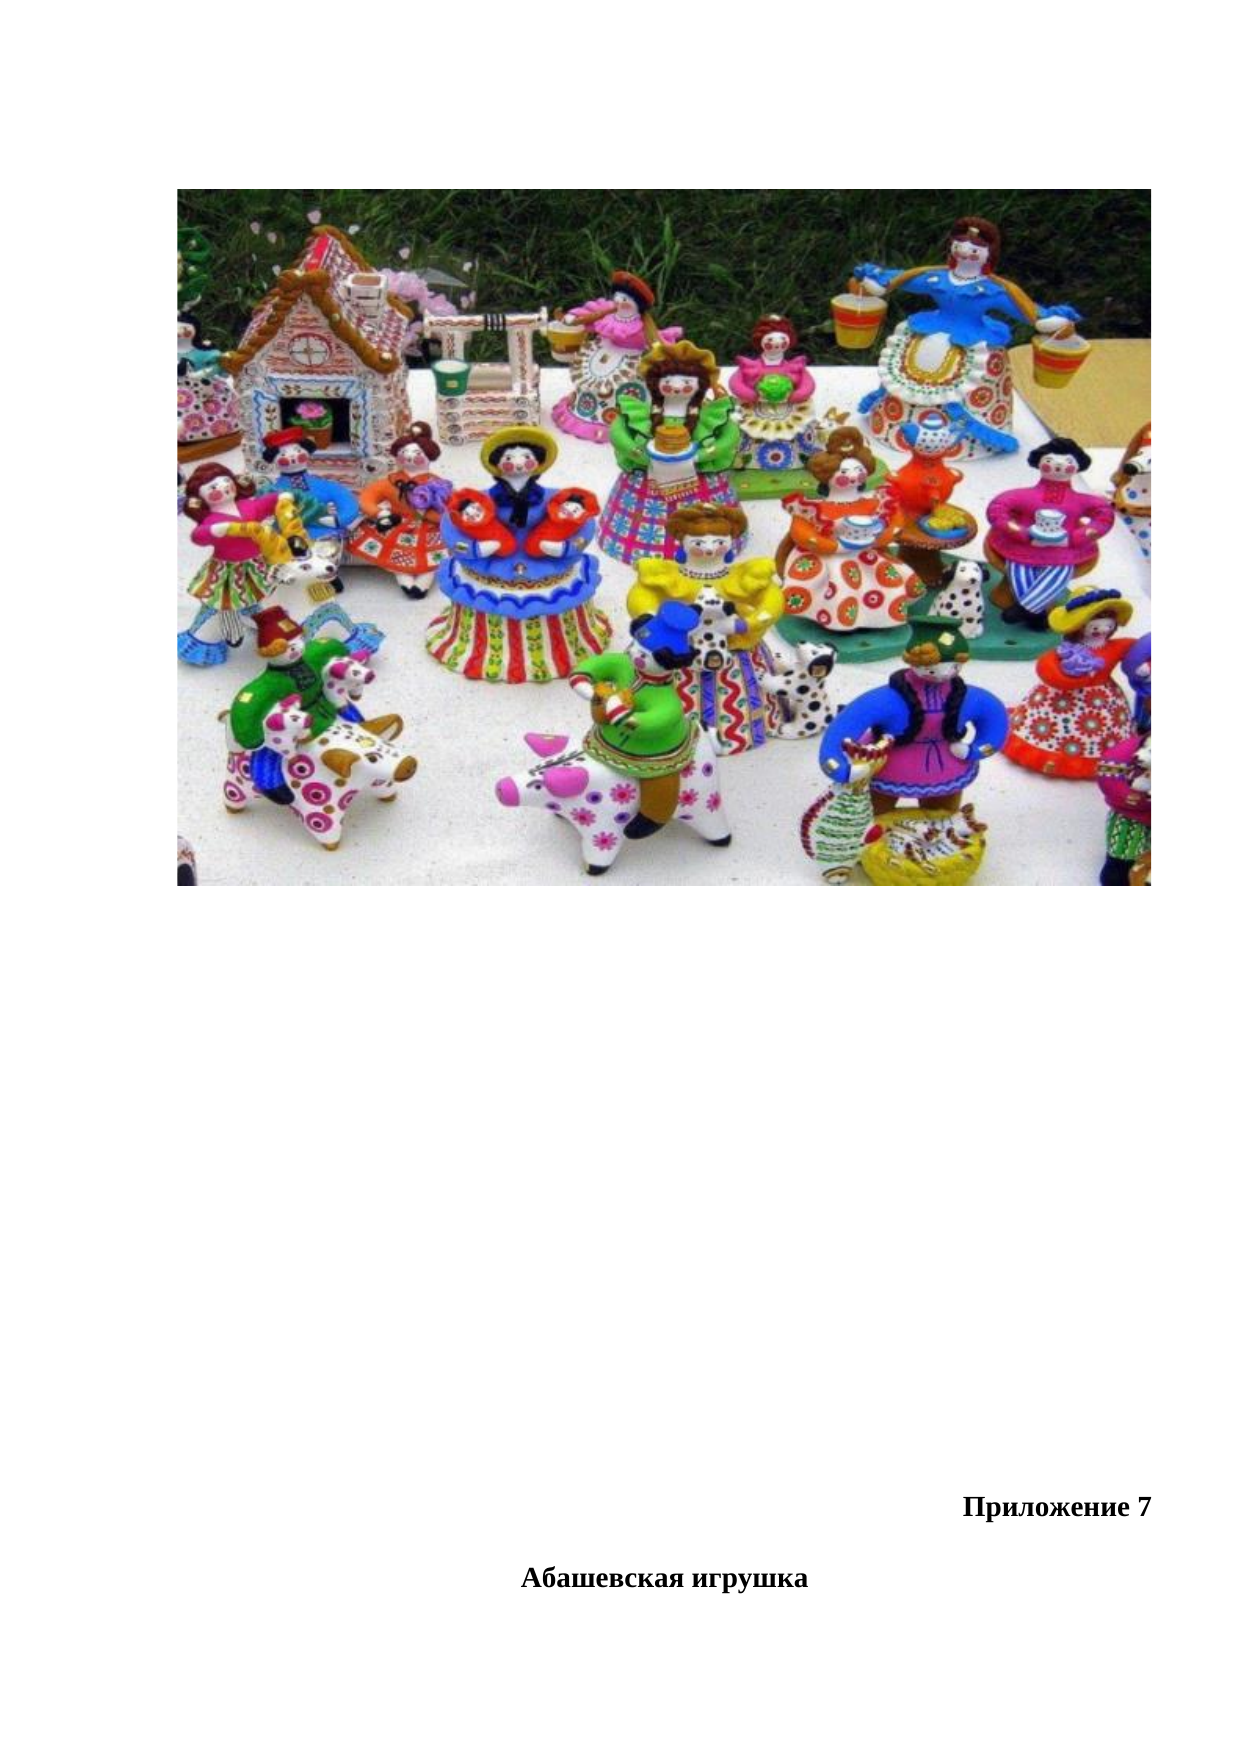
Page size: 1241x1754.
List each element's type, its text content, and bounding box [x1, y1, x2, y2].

text Приложение 7 [177, 1489, 1152, 1523]
text Абашевская игрушка [177, 1560, 1152, 1594]
picture [177, 189, 1152, 886]
